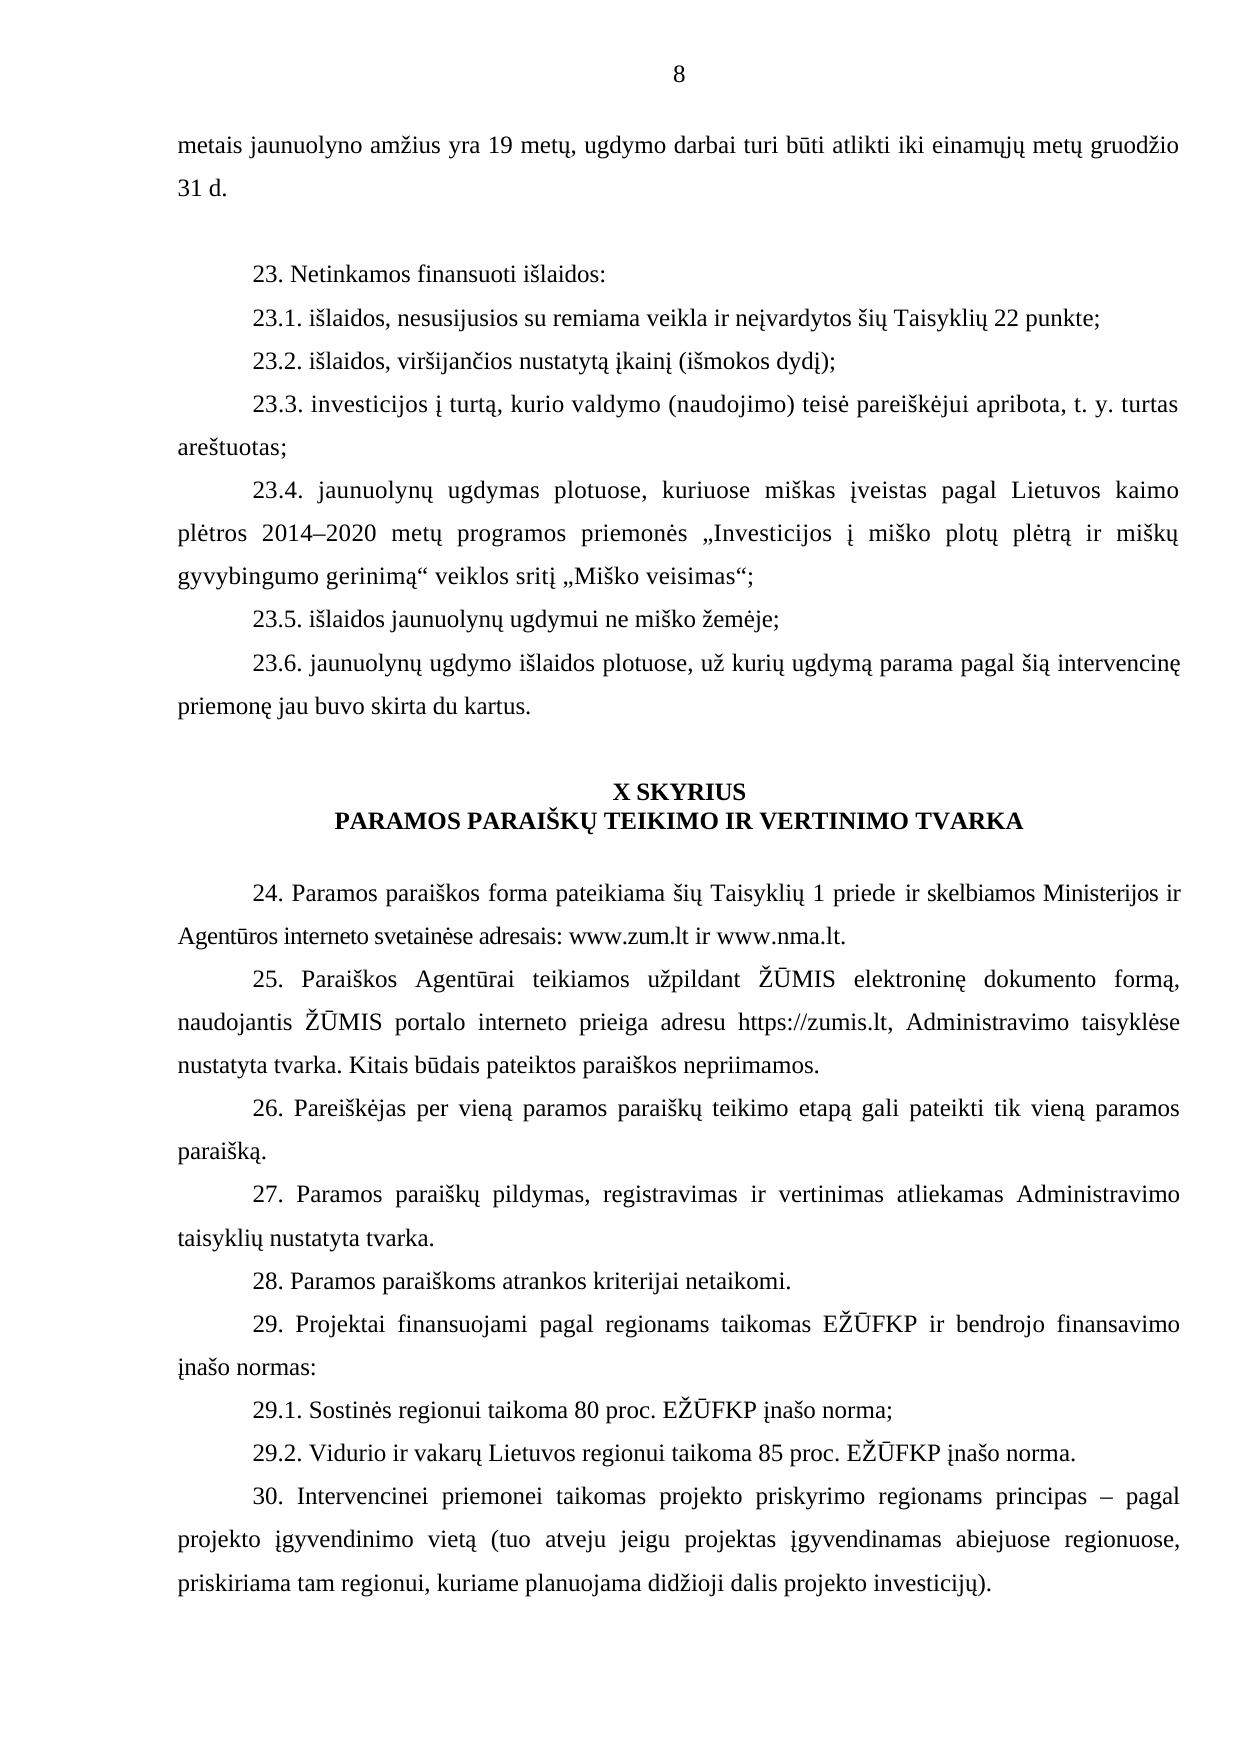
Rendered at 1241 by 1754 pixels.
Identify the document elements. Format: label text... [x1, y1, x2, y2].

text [177, 130, 1181, 202]
text 29.2. Vidurio ir vakarų Lietuvos regionui taikoma 85 proc. EŽŪFKP įnašo norma. [177, 1438, 1181, 1467]
text X SKYRIUS [177, 777, 1181, 806]
text 24. Paramos paraiškos forma pateikiama šių Taisyklių 1 priede ir skelbiamos Ministerijos ir Agentūros interneto svetainėse adresais: www.zum.lt ir www.nma.lt. [177, 878, 1181, 949]
text 25. Paraiškos Agentūrai teikiamos užpildant ŽŪMIS elektroninę dokumento formą, naudojantis ŽŪMIS portalo interneto prieiga adresu https://zumis.lt, Administravimo taisyklėse nustatyta tvarka. Kitais būdais pateiktos paraiškos nepriimamos. [177, 964, 1181, 1079]
text 23.5. išlaidos jaunuolynų ugdymui ne miško žemėje; [177, 604, 1181, 633]
text 23.6. jaunuolynų ugdymo išlaidos plotuose, už kurių ugdymą parama pagal šią intervencinę priemonę jau buvo skirta du kartus. [177, 648, 1181, 719]
text 23. Netinkamos finansuoti išlaidos: [177, 259, 1181, 288]
text 23.1. išlaidos, nesusijusios su remiama veikla ir neįvardytos šių Taisyklių 22 punkte; [177, 303, 1181, 331]
text 29. Projektai finansuojami pagal regionams taikomas EŽŪFKP ir bendrojo finansavimo įnašo normas: [177, 1309, 1181, 1381]
text 26. Pareiškėjas per vieną paramos paraiškų teikimo etapą gali pateikti tik vieną paramos paraišką. [177, 1093, 1181, 1165]
text 27. Paramos paraiškų pildymas, registravimas ir vertinimas atliekamas Administravimo taisyklių nustatyta tvarka. [177, 1179, 1181, 1251]
text 29.1. Sostinės regionui taikoma 80 proc. EŽŪFKP įnašo norma; [177, 1395, 1181, 1424]
text 23.3. investicijos į turtą, kurio valdymo (naudojimo) teisė pareiškėjui apribota, t. y. turtas areštuotas; [177, 389, 1181, 461]
text 23.2. išlaidos, viršijančios nustatytą įkainį (išmokos dydį); [177, 346, 1181, 374]
text 28. Paramos paraiškoms atrankos kriterijai netaikomi. [177, 1266, 1181, 1294]
text 23.4. jaunuolynų ugdymas plotuose, kuriuose miškas įveistas pagal Lietuvos kaimo plėtros 2014–2020 metų programos priemonės „Investicijos į miško plotų plėtrą ir miškų gyvybingumo gerinimą“ veiklos sritį „Miško veisimas“; [177, 475, 1181, 590]
text PARAMOS PARAIŠKŲ TEIKIMO IR VERTINIMO TVARKA [177, 806, 1181, 834]
text 30. Intervencinei priemonei taikomas projekto priskyrimo regionams principas – pagal projekto įgyvendinimo vietą (tuo atveju jeigu projektas įgyvendinamas abiejuose regionuose, priskiriama tam regionui, kuriame planuojama didžioji dalis projekto investicijų). [177, 1481, 1181, 1596]
